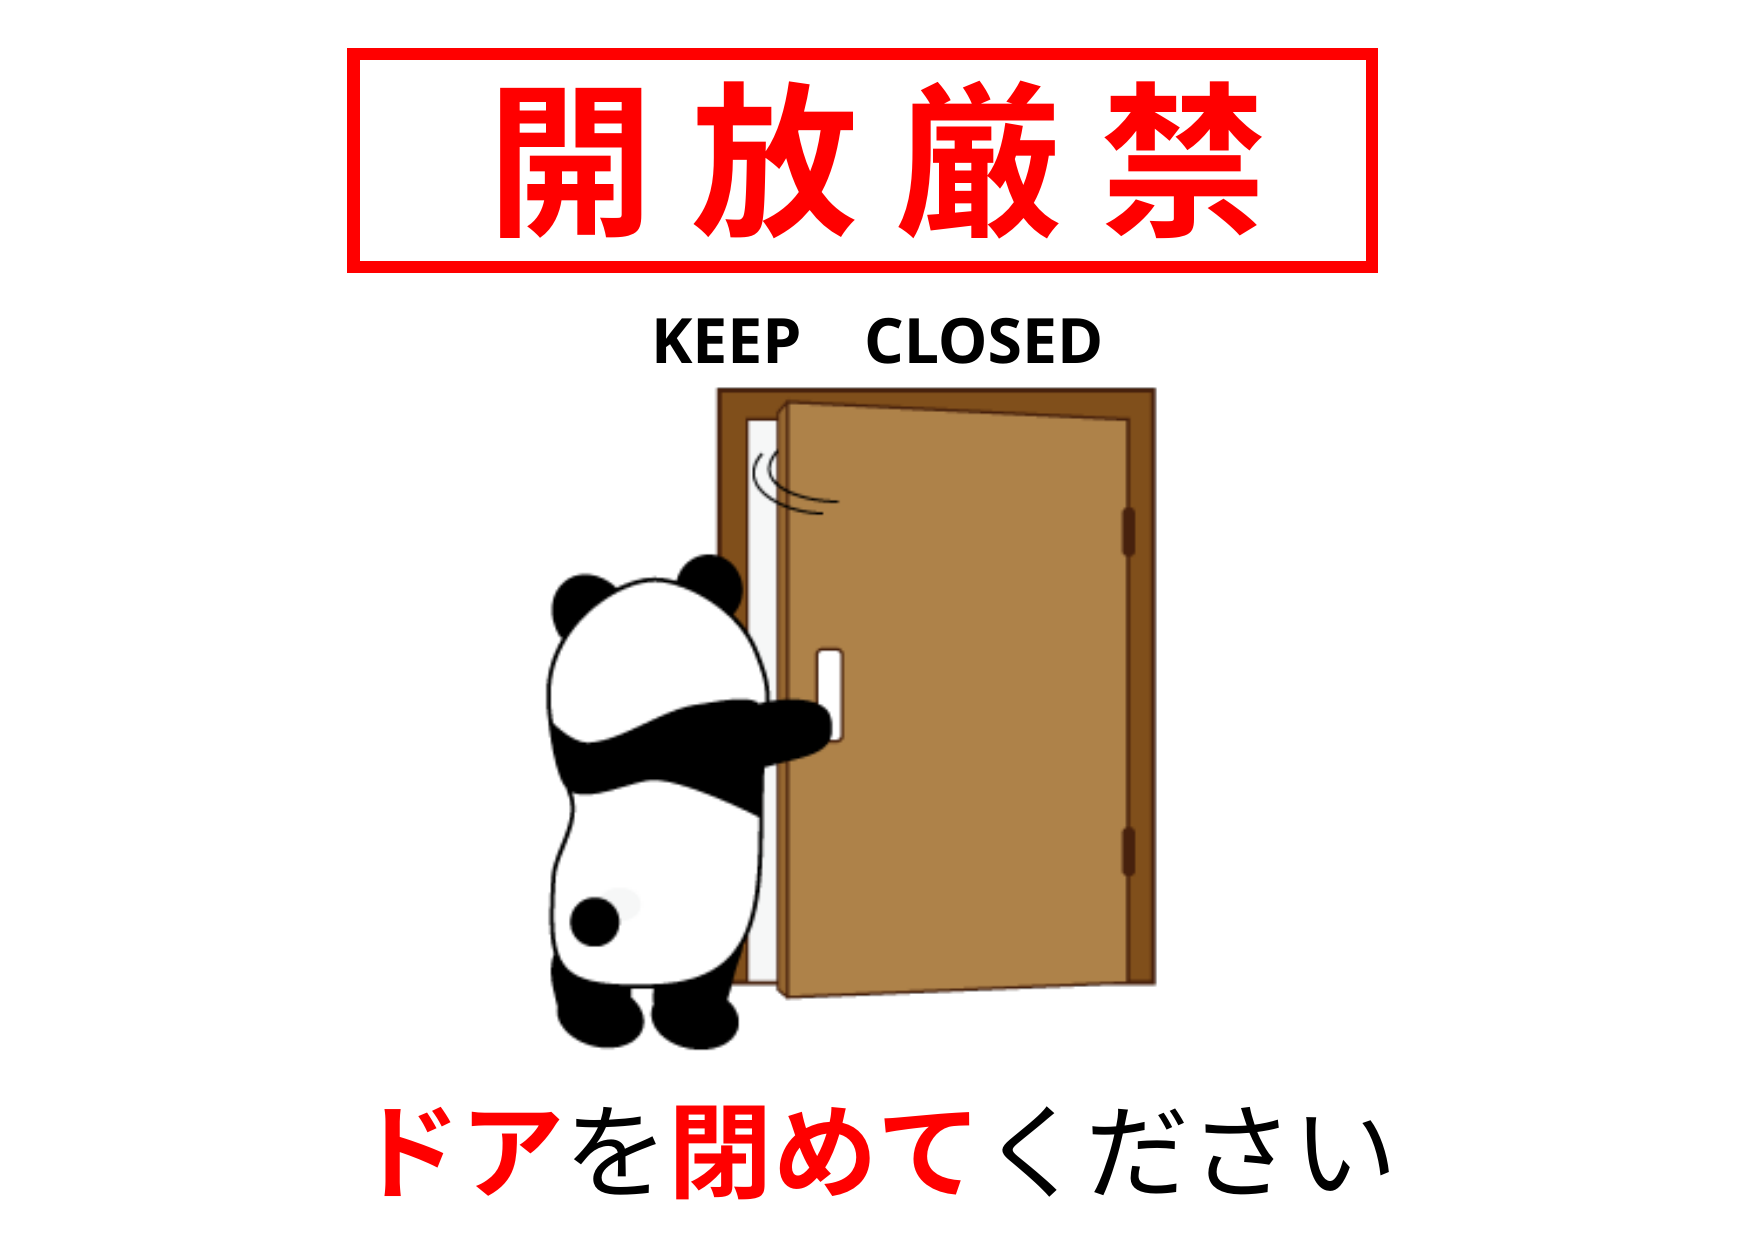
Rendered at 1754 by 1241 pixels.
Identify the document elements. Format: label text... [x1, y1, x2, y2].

text KEEP CLOSED [0, 283, 1754, 395]
picture [514, 376, 1175, 1055]
text ドアを閉めてください [0, 1051, 1754, 1239]
text 開 放 厳 禁 [0, 20, 1754, 283]
